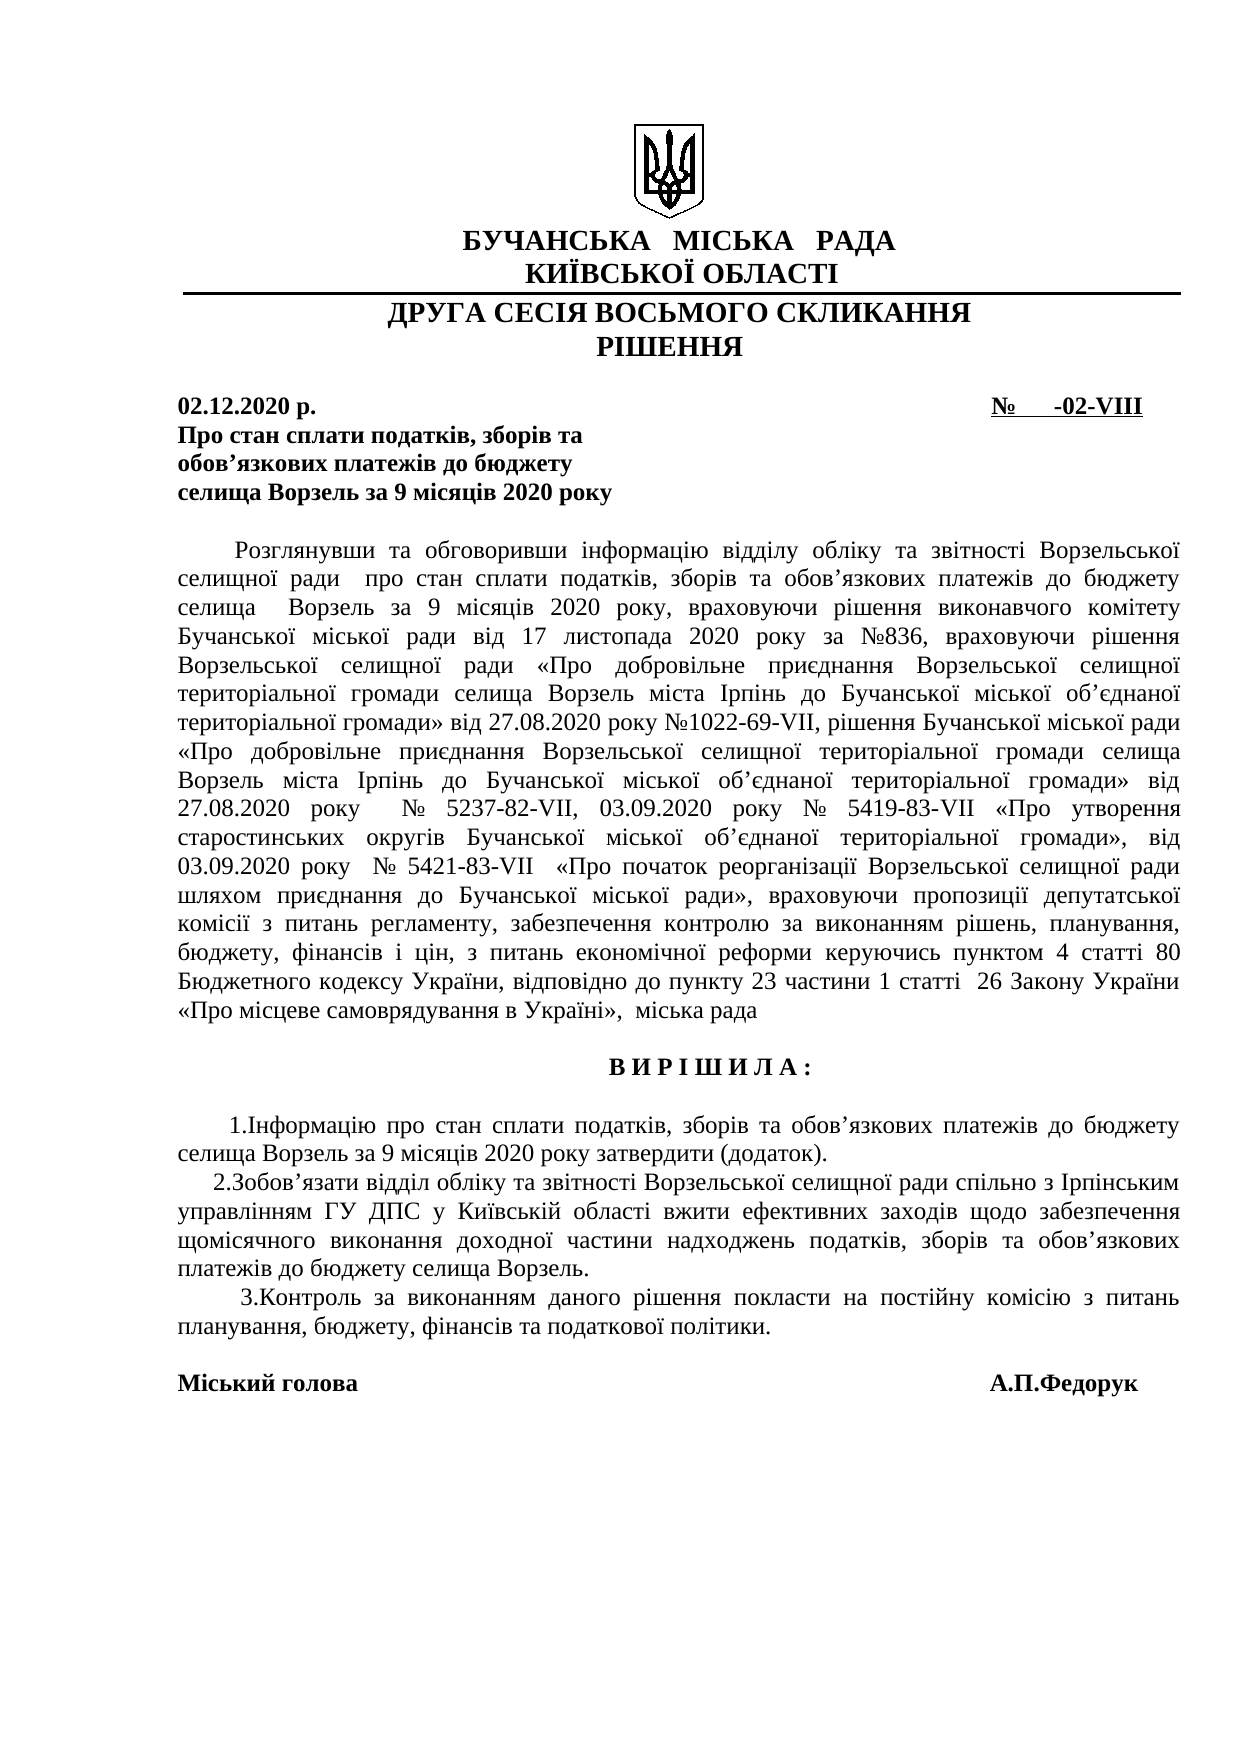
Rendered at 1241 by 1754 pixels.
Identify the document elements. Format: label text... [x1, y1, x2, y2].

text Про стан сплати податків, зборів та [177, 420, 1181, 448]
text Міський голова А.П.Федорук [177, 1368, 1181, 1397]
text БУЧАНСЬКА МІСЬКА РАДА [177, 223, 1181, 256]
text Розглянувши та обговоривши інформацію відділу обліку та звітності Ворзельської селищної ради про стан сплати податків, зборів та обов’язкових платежів до бюджету селища Ворзель за 9 місяців 2020 року, враховуючи рішення виконавчого комітету Бучанської міської ради від 17 листопада 2020 року за №836, враховуючи рішення Ворзельської селищної ради «Про добровільне приєднання Ворзельської селищної територіальної громади селища Ворзель міста Ірпінь до Бучанської міської об’єднаної територіальної громади» від 27.08.2020 року №1022-69-VII, рішення Бучанської міської ради «Про добровільне приєднання Ворзельської селищної територіальної громади селища Ворзель міста Ірпінь до Бучанської міської об’єднаної територіальної громади» від 27.08.2020 року № 5237-82-VІІ, 03.09.2020 року № 5419-83-VІІ «Про утворення старостинських округів Бучанської міської об’єднаної територіальної громади», від 03.09.2020 року № 5421-83-VІІ «Про початок реорганізації Ворзельської селищної ради шляхом приєднання до Бучанської міської ради», враховуючи пропозиції депутатської комісії з питань регламенту, забезпечення контролю за виконанням рішень, планування, бюджету, фінансів і цін, з питань економічної реформи керуючись пунктом 4 статті 80 Бюджетного кодексу України, відповідно до пункту 23 частини 1 статті 26 Закону України «Про місцеве самоврядування в Україні», міська рада [177, 535, 1181, 1023]
subtitle РІШЕННЯ [177, 329, 1181, 362]
text селища Ворзель за 9 місяців 2020 року [177, 477, 1181, 506]
text В И Р І Ш И Л А : [177, 1052, 1181, 1081]
text 3.Контроль за виконанням даного рішення покласти на постійну комісію з питань планування, бюджету, фінансів та податкової політики. [177, 1282, 1181, 1340]
subtitle КИЇВСЬКОЇ ОБЛАСТІ [183, 256, 1181, 292]
text 02.12.2020 р. № -02-VІІІ [177, 391, 1181, 420]
text обов’язкових платежів до бюджету [177, 448, 1181, 477]
text 1.Інформацію про стан сплати податків, зборів та обов’язкових платежів до бюджету селища Ворзель за 9 місяців 2020 року затвердити (додаток). [177, 1110, 1181, 1167]
text ДРУГА СЕСІЯ ВОСЬМОГО СКЛИКАННЯ [177, 295, 1181, 329]
text 2.Зобов’язати відділ обліку та звітності Ворзельської селищної ради спільно з Ірпінським управлінням ГУ ДПС у Київській області вжити ефективних заходів щодо забезпечення щомісячного виконання доходної частини надходжень податків, зборів та обов’язкових платежів до бюджету селища Ворзель. [177, 1167, 1181, 1282]
